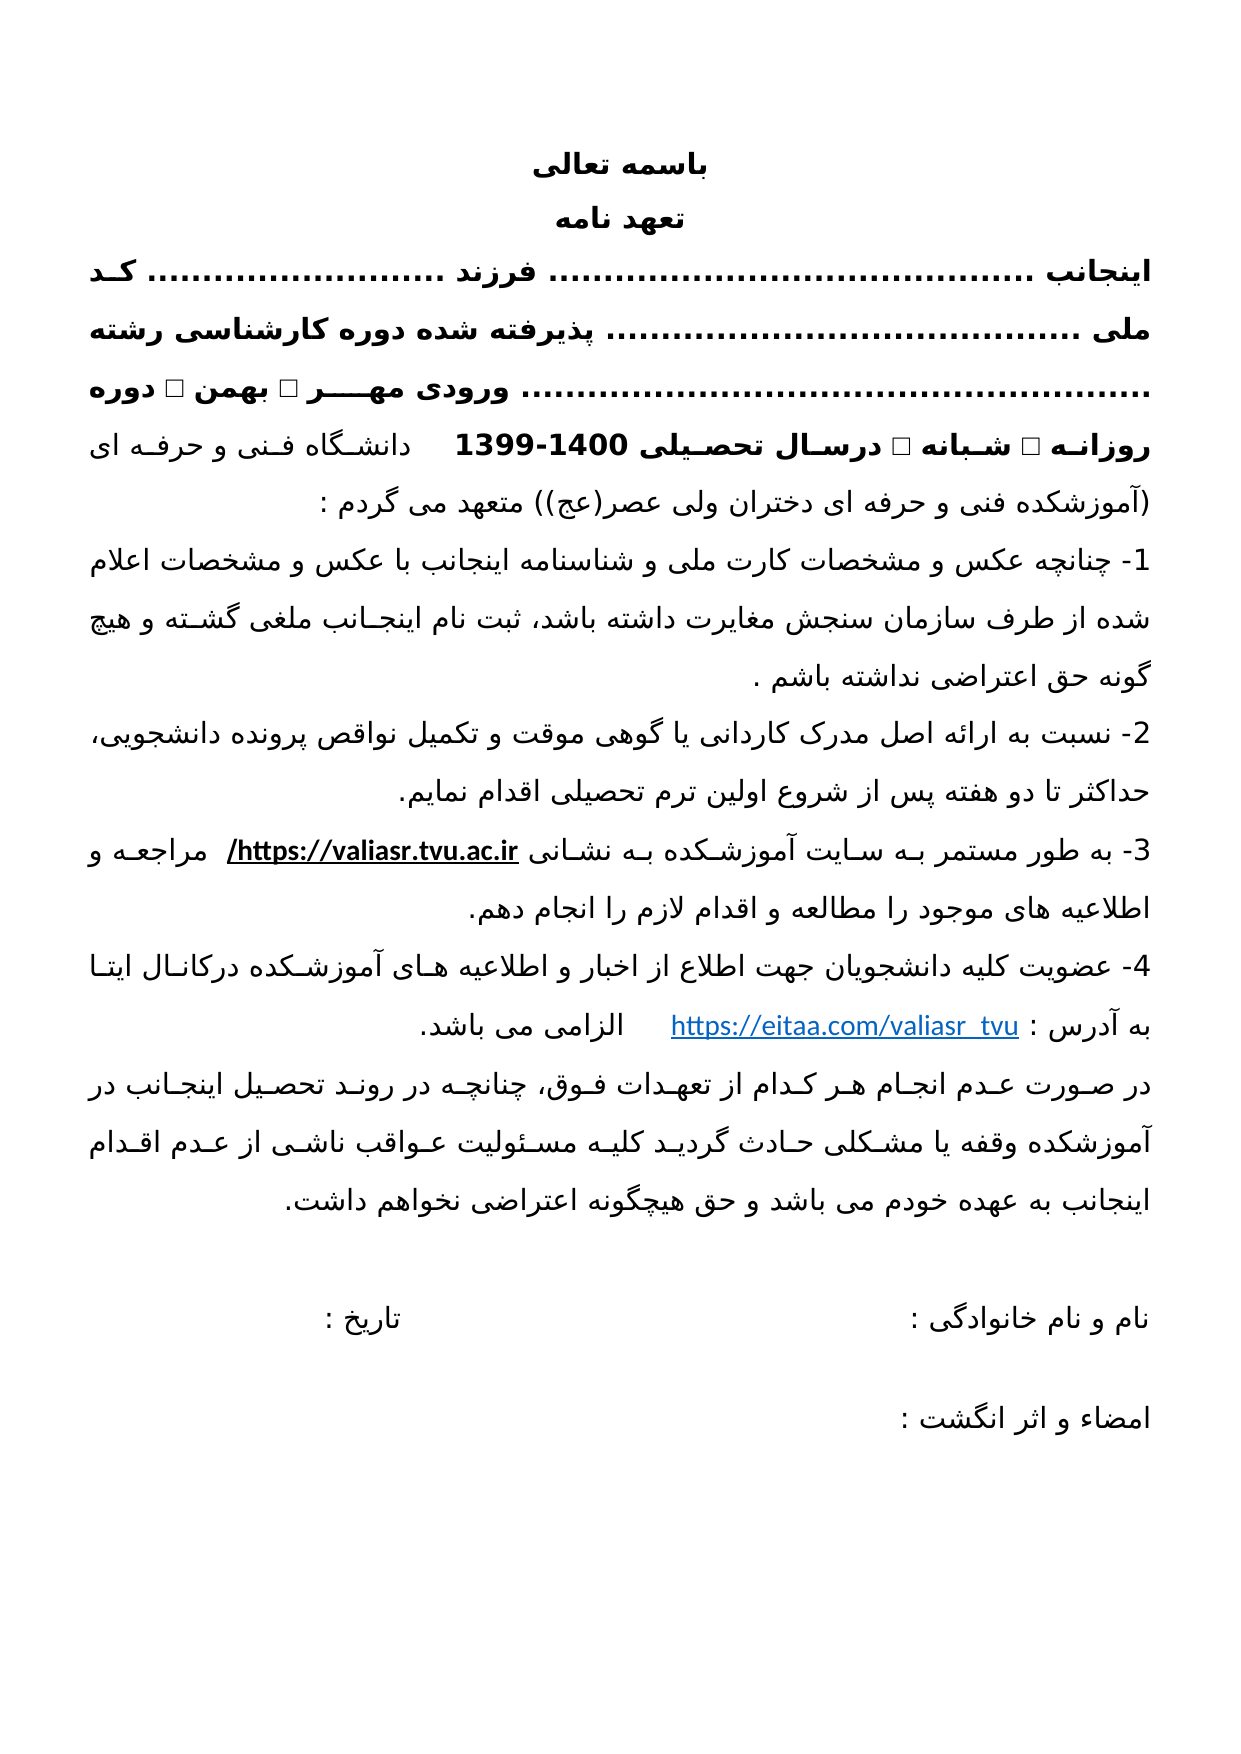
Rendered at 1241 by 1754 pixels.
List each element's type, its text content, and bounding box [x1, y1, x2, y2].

text 3- به طور مستمر به سایت آموزشکده به نشانی https://valiasr.tvu.ac.ir/ مراجعه و اطلاعیه های موجود را مطالعه و اقدام لازم را انجام دهم. [89, 832, 1152, 925]
text 1- چنانچه عکس و مشخصات کارت ملی و شناسنامه اینجانب با عکس و مشخصات اعلام شده از طرف سازمان سنجش مغایرت داشته باشد، ثبت نام اینجانب ملغی گشته و هیچ گونه حق اعتراضی نداشته باشم . [89, 543, 1152, 693]
text امضاء و اثر انگشت : [89, 1401, 1152, 1435]
text 2- نسبت به ارائه اصل مدرک کاردانی یا گوهی موقت و تکمیل نواقص پرونده دانشجویی، حداکثر تا دو هفته پس از شروع اولین ترم تحصیلی اقدام نمایم. [89, 717, 1152, 808]
text اینجانب ............................................ فرزند ........................... کد ملی ........................................... پذیرفته شده دوره کارشناسی رشته ......................................................... ورودی مهر □ بهمن □ دوره روزانه □ شبانه □ درسال تحصیلی 1400-1399 دانشگاه فنی و حرفه ای (آموزشکده فنی و حرفه ای دختران ولی عصر(عج)) متعهد می گردم : [89, 254, 1152, 520]
text تعهد نامه [89, 201, 1152, 235]
text باسمه تعالی [89, 148, 1152, 182]
text در صورت عدم انجام هر کدام از تعهدات فوق، چنانچه در روند تحصیل اینجانب در آموزشکده وقفه یا مشکلی حادث گردید کلیه مسئولیت عواقب ناشی از عدم اقدام اینجانب به عهده خودم می باشد و حق هیچگونه اعتراضی نخواهم داشت. [89, 1067, 1152, 1217]
text 4- عضویت کلیه دانشجویان جهت اطلاع از اخبار و اطلاعیه های آموزشکده درکانال ایتا به آدرس : https://eitaa.com/valiasr_tvu الزامی می باشد. [89, 949, 1152, 1042]
text نام و نام خانوادگی : تاریخ : [89, 1301, 1152, 1335]
